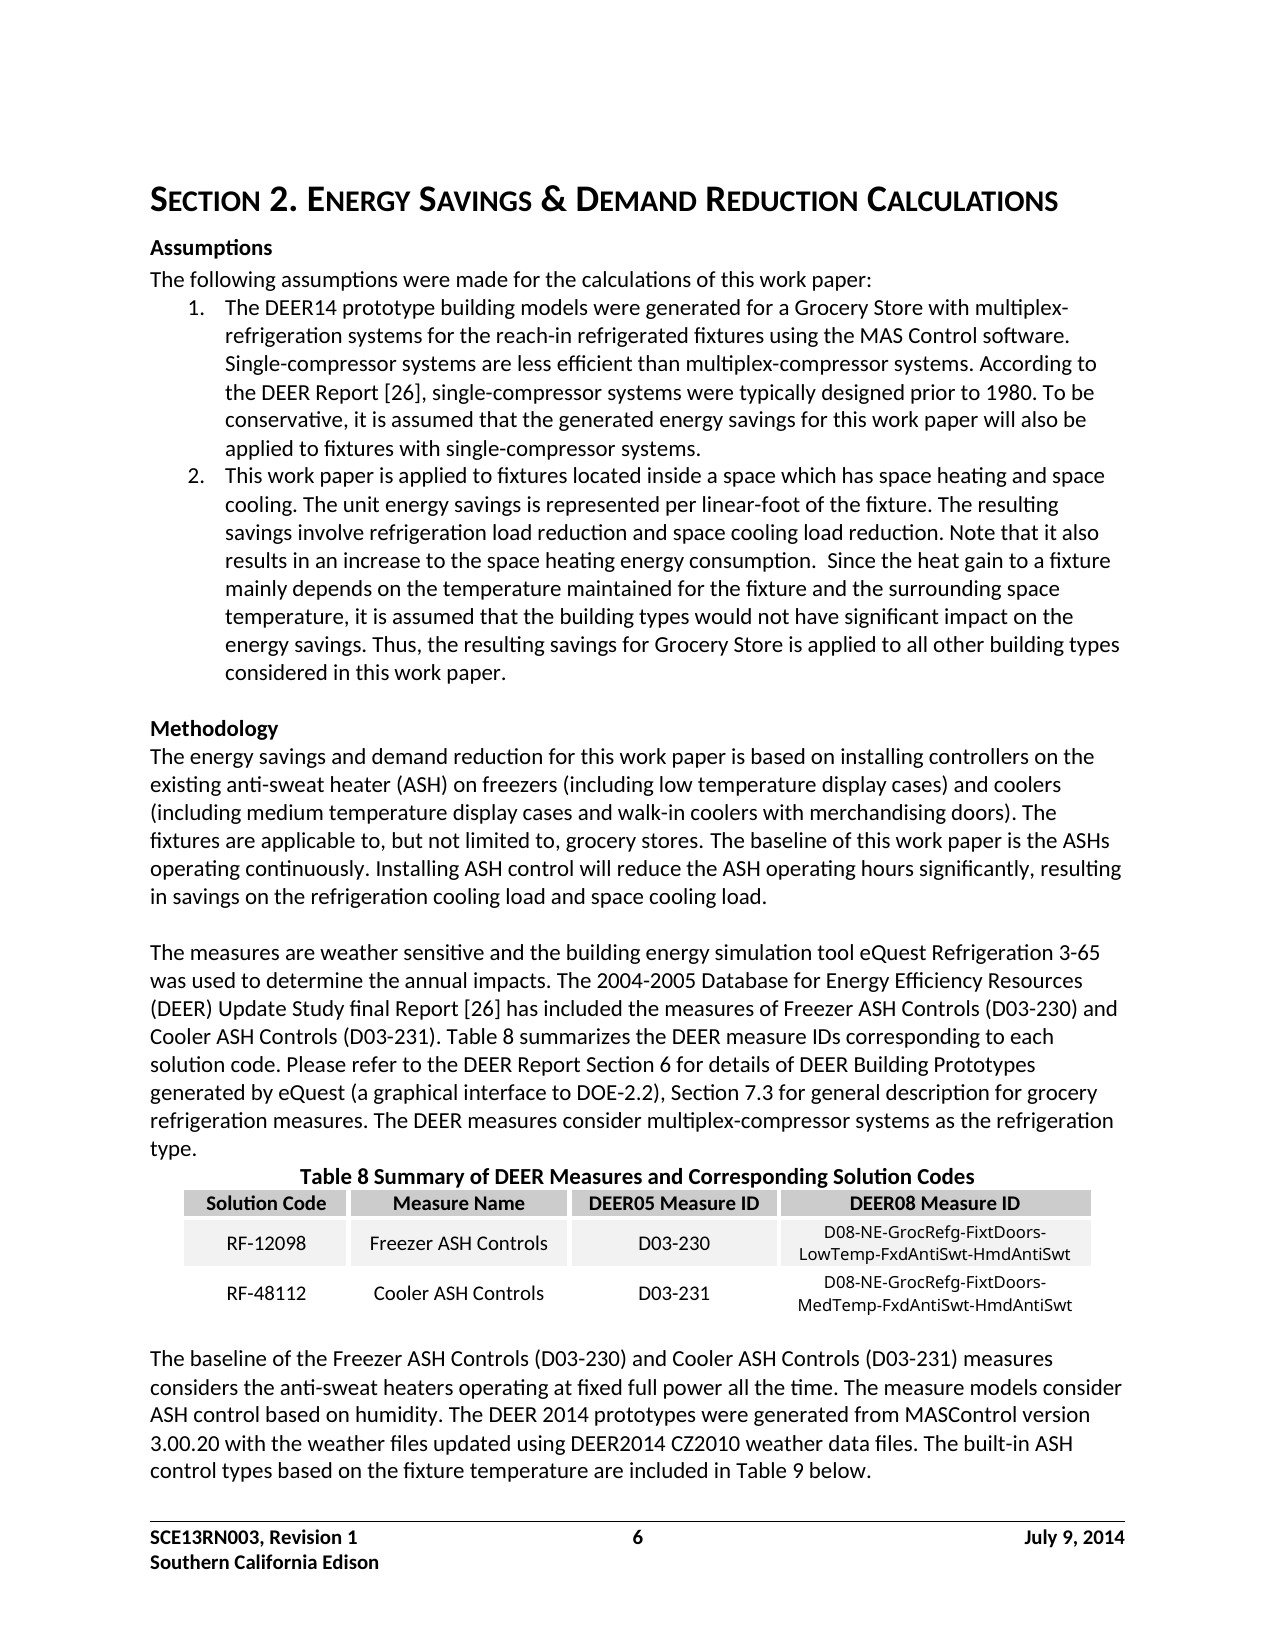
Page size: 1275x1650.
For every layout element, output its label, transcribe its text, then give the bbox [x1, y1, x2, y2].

list The DEER14 prototype building models were generated for a Grocery Store with multiplex-refrigeration systems for the reach-in refrigerated fixtures using the MAS Control software. Single-compressor systems are less efficient than multiplex-compressor systems. According to the DEER Report [26], single-compressor systems were typically designed prior to 1980. To be conservative, it is assumed that the generated energy savings for this work paper will also be applied to fixtures with single-compressor systems. [187, 293, 1125, 462]
table_cell Freezer ASH Controls [351, 1220, 567, 1266]
table_cell RF-48112 [184, 1271, 346, 1316]
table_header DEER05 Measure ID [572, 1190, 777, 1216]
text Table 8 Summary of DEER Measures and Corresponding Solution Codes [150, 1162, 1125, 1190]
table_cell D08-NE-GrocRefg-FixtDoors-MedTemp-FxdAntiSwt-HmdAntiSwt [781, 1271, 1091, 1316]
table_header Solution Code [184, 1190, 346, 1216]
table_header DEER08 Measure ID [781, 1190, 1091, 1216]
text The baseline of the Freezer ASH Controls (D03-230) and Cooler ASH Controls (D03-231) measures considers the anti-sweat heaters operating at fixed full power all the time. The measure models consider ASH control based on humidity. The DEER 2014 prototypes were generated from MASControl version 3.00.20 with the weather files updated using DEER2014 CZ2010 weather data files. The built-in ASH control types based on the fixture temperature are included in Table 9 below. [150, 1344, 1125, 1485]
text The measures are weather sensitive and the building energy simulation tool eQuest Refrigeration 3-65 was used to determine the annual impacts. The 2004-2005 Database for Energy Efficiency Resources (DEER) Update Study final Report [26] has included the measures of Freezer ASH Controls (D03-230) and Cooler ASH Controls (D03-231). Table 8 summarizes the DEER measure IDs corresponding to each solution code. Please refer to the DEER Report Section 6 for details of DEER Building Prototypes generated by eQuest (a graphical interface to DOE-2.2), Section 7.3 for general description for grocery refrigeration measures. The DEER measures consider multiplex-compressor systems as the refrigeration type. [150, 938, 1125, 1162]
text Methodology [150, 714, 1125, 742]
text The energy savings and demand reduction for this work paper is based on installing controllers on the existing anti-sweat heater (ASH) on freezers (including low temperature display cases) and coolers (including medium temperature display cases and walk-in coolers with merchandising doors). The fixtures are applicable to, but not limited to, grocery stores. The baseline of this work paper is the ASHs operating continuously. Installing ASH control will reduce the ASH operating hours significantly, resulting in savings on the refrigeration cooling load and space cooling load. [150, 742, 1125, 910]
table_cell RF-12098 [184, 1220, 346, 1266]
table_cell Cooler ASH Controls [351, 1271, 567, 1316]
table_cell D08-NE-GrocRefg-FixtDoors-LowTemp-FxdAntiSwt-HmdAntiSwt [781, 1220, 1091, 1266]
text The following assumptions were made for the calculations of this work paper: [150, 266, 1125, 293]
table_header Measure Name [351, 1190, 567, 1216]
table_cell D03-231 [572, 1271, 777, 1316]
subtitle Section 2. Energy Savings & Demand Reduction Calculations [150, 175, 1125, 221]
text Assumptions [150, 233, 1125, 261]
list This work paper is applied to fixtures located inside a space which has space heating and space cooling. The unit energy savings is represented per linear-foot of the fixture. The resulting savings involve refrigeration load reduction and space cooling load reduction. Note that it also results in an increase to the space heating energy consumption. Since the heat gain to a fixture mainly depends on the temperature maintained for the fixture and the surrounding space temperature, it is assumed that the building types would not have significant impact on the energy savings. Thus, the resulting savings for Grocery Store is applied to all other building types considered in this work paper. [187, 462, 1125, 686]
table_cell D03-230 [572, 1220, 777, 1266]
